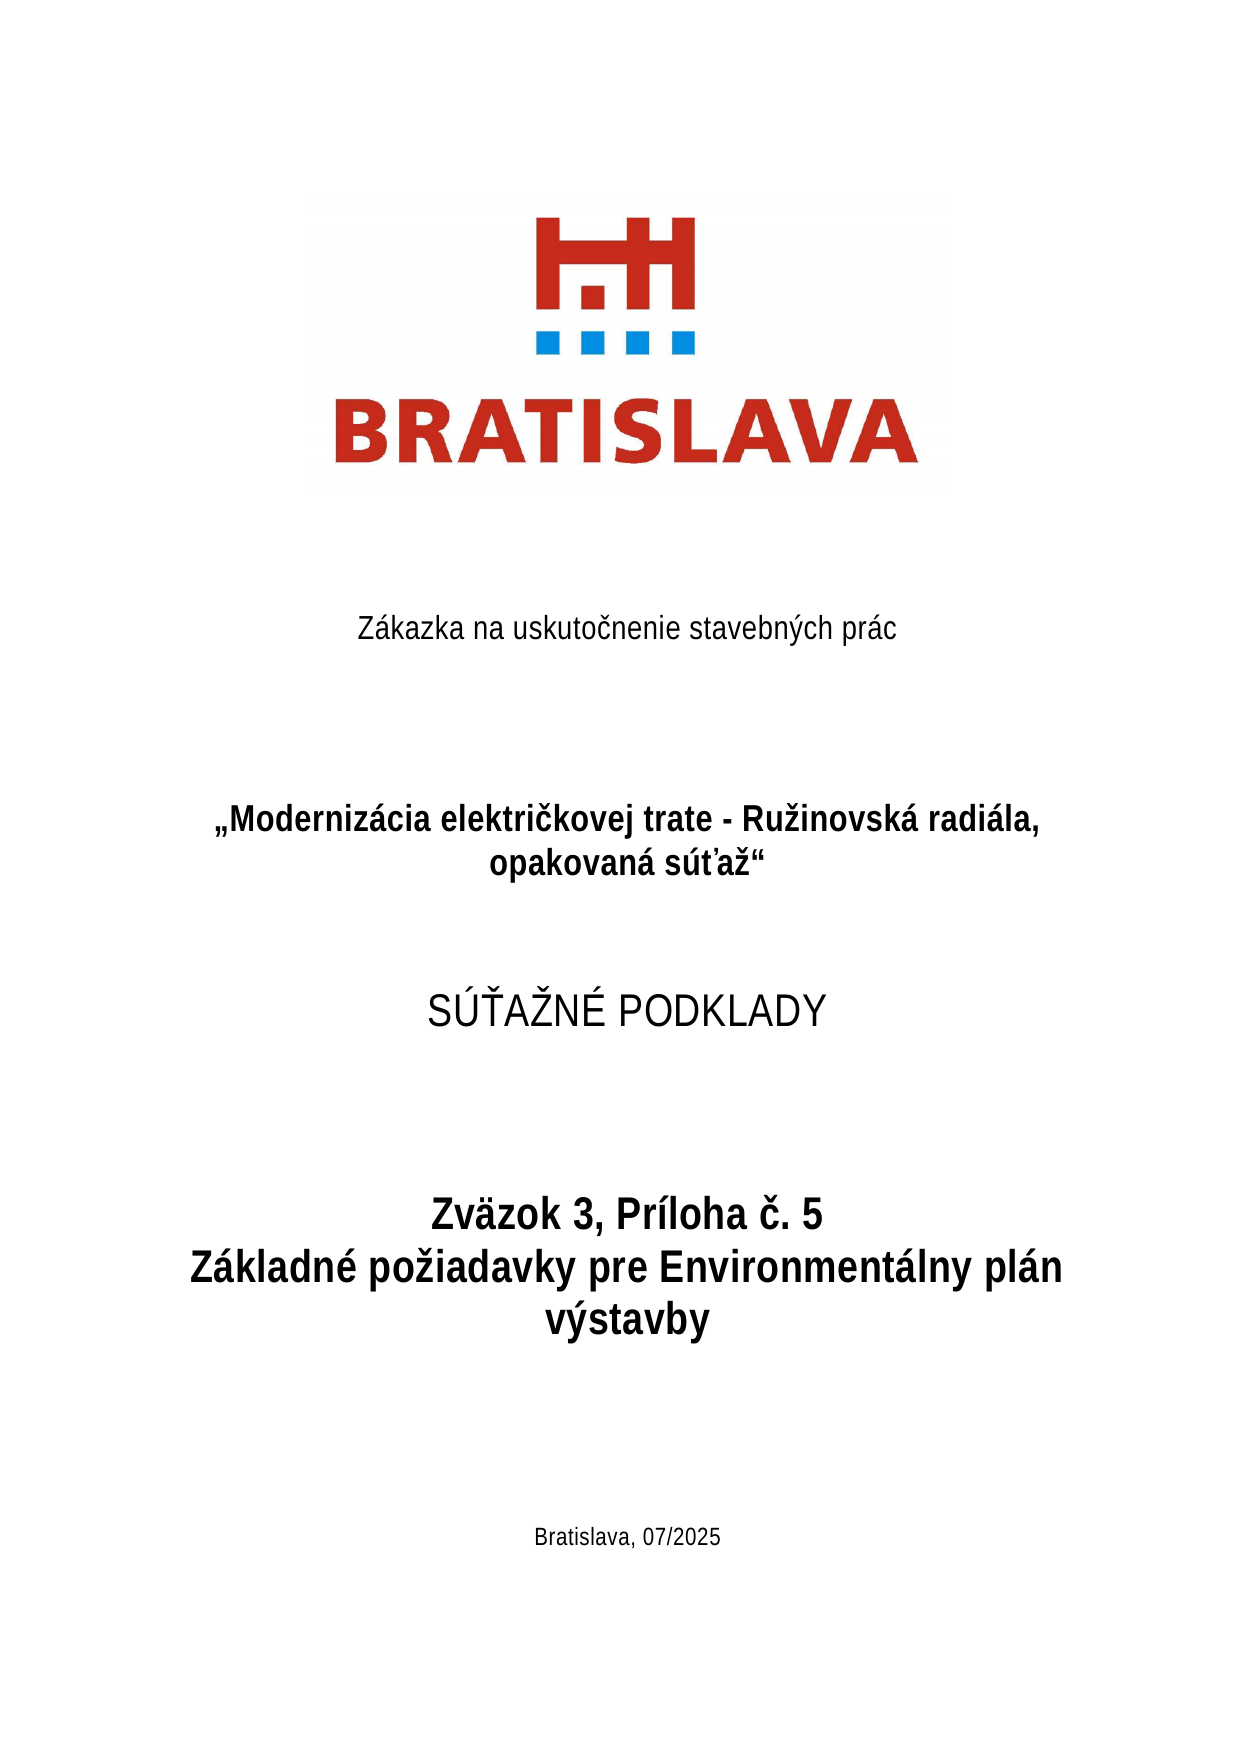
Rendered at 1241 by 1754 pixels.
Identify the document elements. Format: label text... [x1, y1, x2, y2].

text SÚŤAŽNÉ PODKLADY [148, 983, 1107, 1036]
text Základné požiadavky pre Environmentálny plán výstavby [148, 1239, 1107, 1344]
text Zákazka na uskutočnenie stavebných prác [148, 608, 1107, 646]
text Zväzok 3, Príloha č. 5 [148, 1186, 1107, 1239]
text Bratislava, 07/2025 [148, 1522, 1107, 1551]
text „Modernizácia električkovej trate - Ružinovská radiála, opakovaná súťaž“ [148, 797, 1107, 883]
picture [303, 197, 952, 508]
